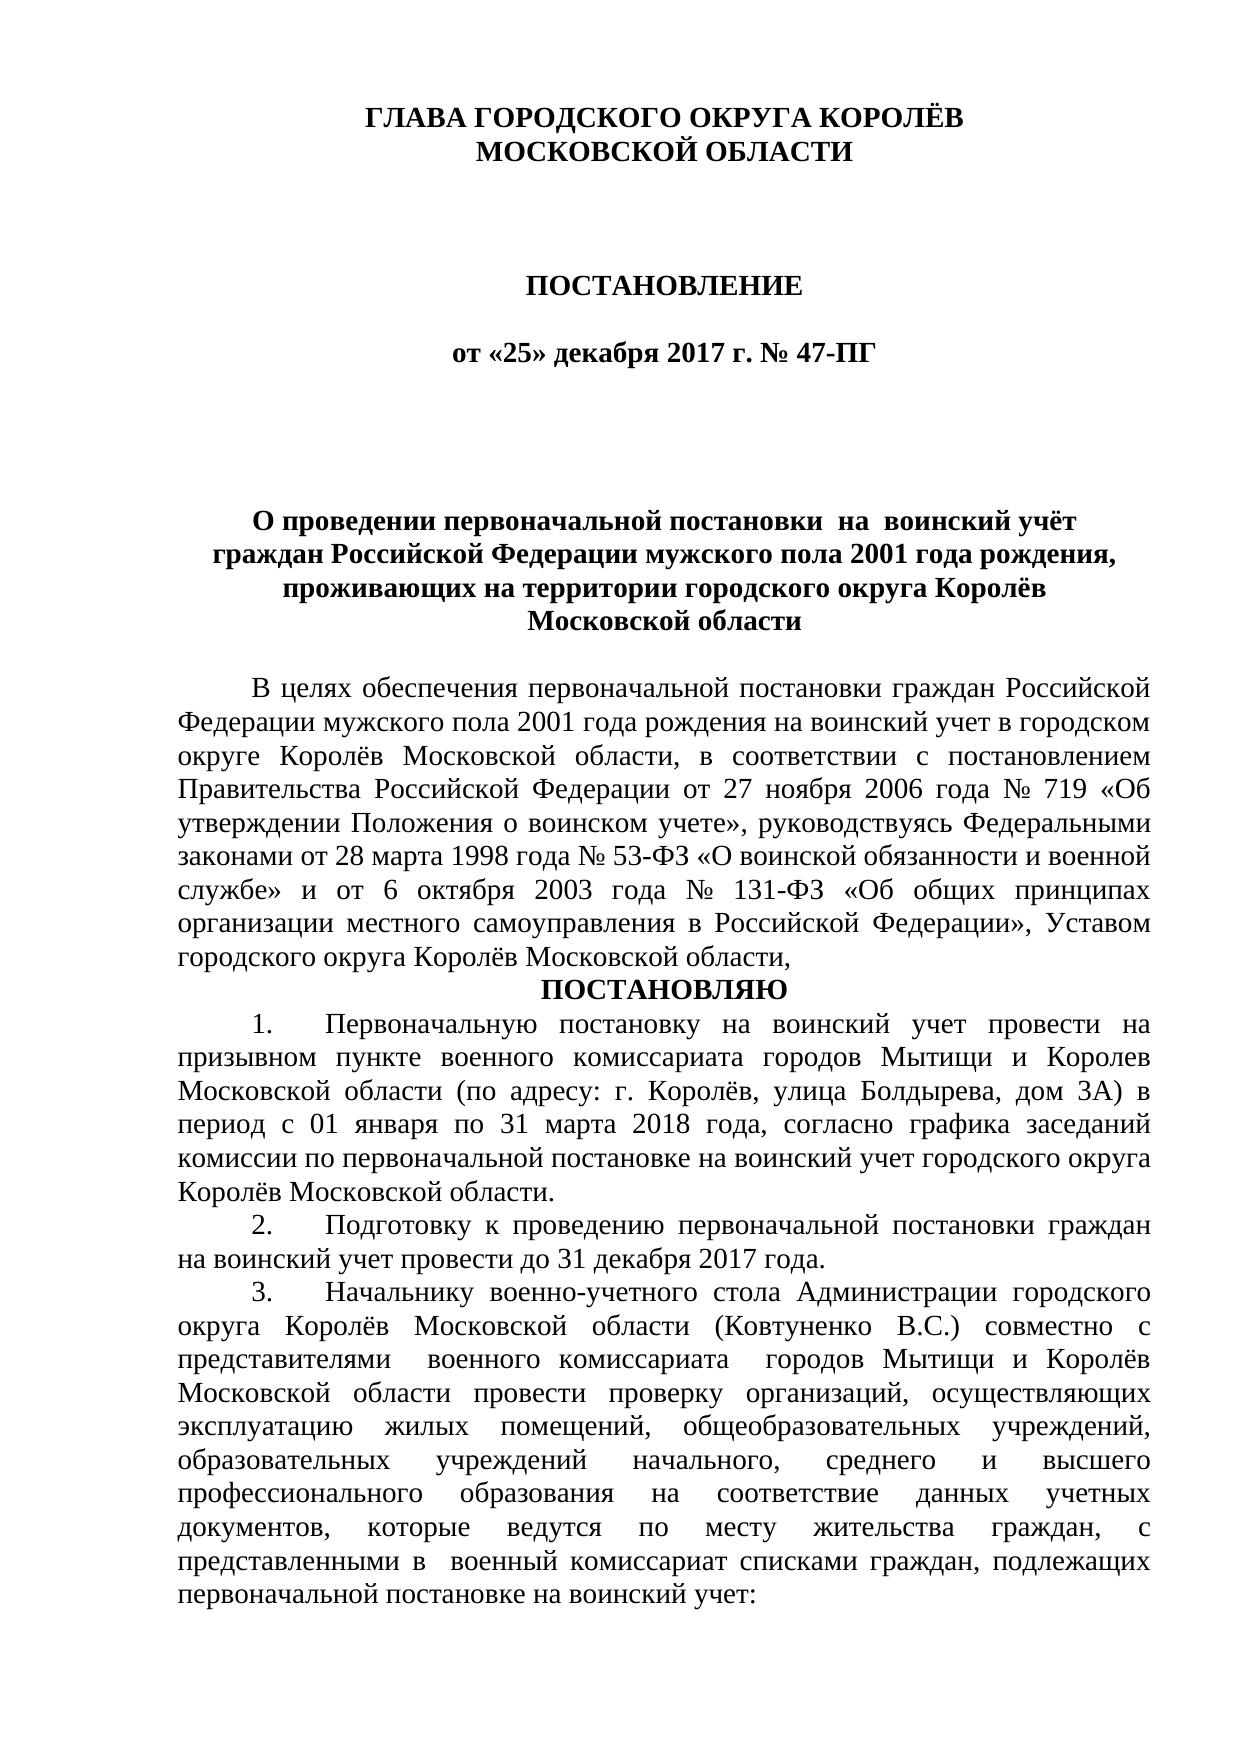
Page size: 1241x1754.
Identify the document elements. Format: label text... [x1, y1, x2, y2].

text МОСКОВСКОЙ ОБЛАСТИ [177, 134, 1152, 167]
list Начальнику военно-учетного стола Администрации городского округа Королёв Московской области (Ковтуненко В.С.) совместно с представителями военного комиссариата городов Мытищи и Королёв Московской области провести проверку организаций, осуществляющих эксплуатацию жилых помещений, общеобразовательных учреждений, образовательных учреждений начального, среднего и высшего профессионального образования на соответствие данных учетных документов, которые ведутся по месту жительства граждан, с представленными в военный комиссариат списками граждан, подлежащих первоначальной постановке на воинский учет: [177, 1274, 1152, 1610]
list Подготовку к проведению первоначальной постановки граждан на воинский учет провести до 31 декабря 2017 года. [177, 1207, 1152, 1274]
list Первоначальную постановку на воинский учет провести на призывном пункте военного комиссариата городов Мытищи и Королев Московской области (по адресу: г. Королёв, улица Болдырева, дом 3А) в период с 01 января по 31 марта 2018 года, согласно графика заседаний комиссии по первоначальной постановке на воинский учет городского округа Королёв Московской области. [177, 1006, 1152, 1207]
text О проведении первоначальной постановки на воинский учёт [177, 503, 1152, 536]
text Московской области [177, 603, 1152, 637]
text граждан Российской Федерации мужского пола 2001 года рождения, проживающих на территории городского округа Королёв [177, 536, 1152, 603]
text В целях обеспечения первоначальной постановки граждан Российской Федерации мужского пола 2001 года рождения на воинский учет в городском округе Королёв Московской области, в соответствии с постановлением Правительства Российской Федерации от 27 ноября 2006 года № 719 «Об утверждении Положения о воинском учете», руководствуясь Федеральными законами от 28 марта 1998 года № 53-ФЗ «О воинской обязанности и военной службе» и от 6 октября 2003 года № 131-ФЗ «Об общих принципах организации местного самоуправления в Российской Федерации», Уставом городского округа Королёв Московской области, [177, 671, 1152, 972]
text от «25» декабря 2017 г. № 47-ПГ [177, 335, 1152, 369]
text ПОСТАНОВЛЯЮ [177, 972, 1152, 1006]
text ГЛАВА ГОРОДСКОГО ОКРУГА КОРОЛЁВ [177, 100, 1152, 134]
text ПОСТАНОВЛЕНИЕ [177, 268, 1152, 302]
